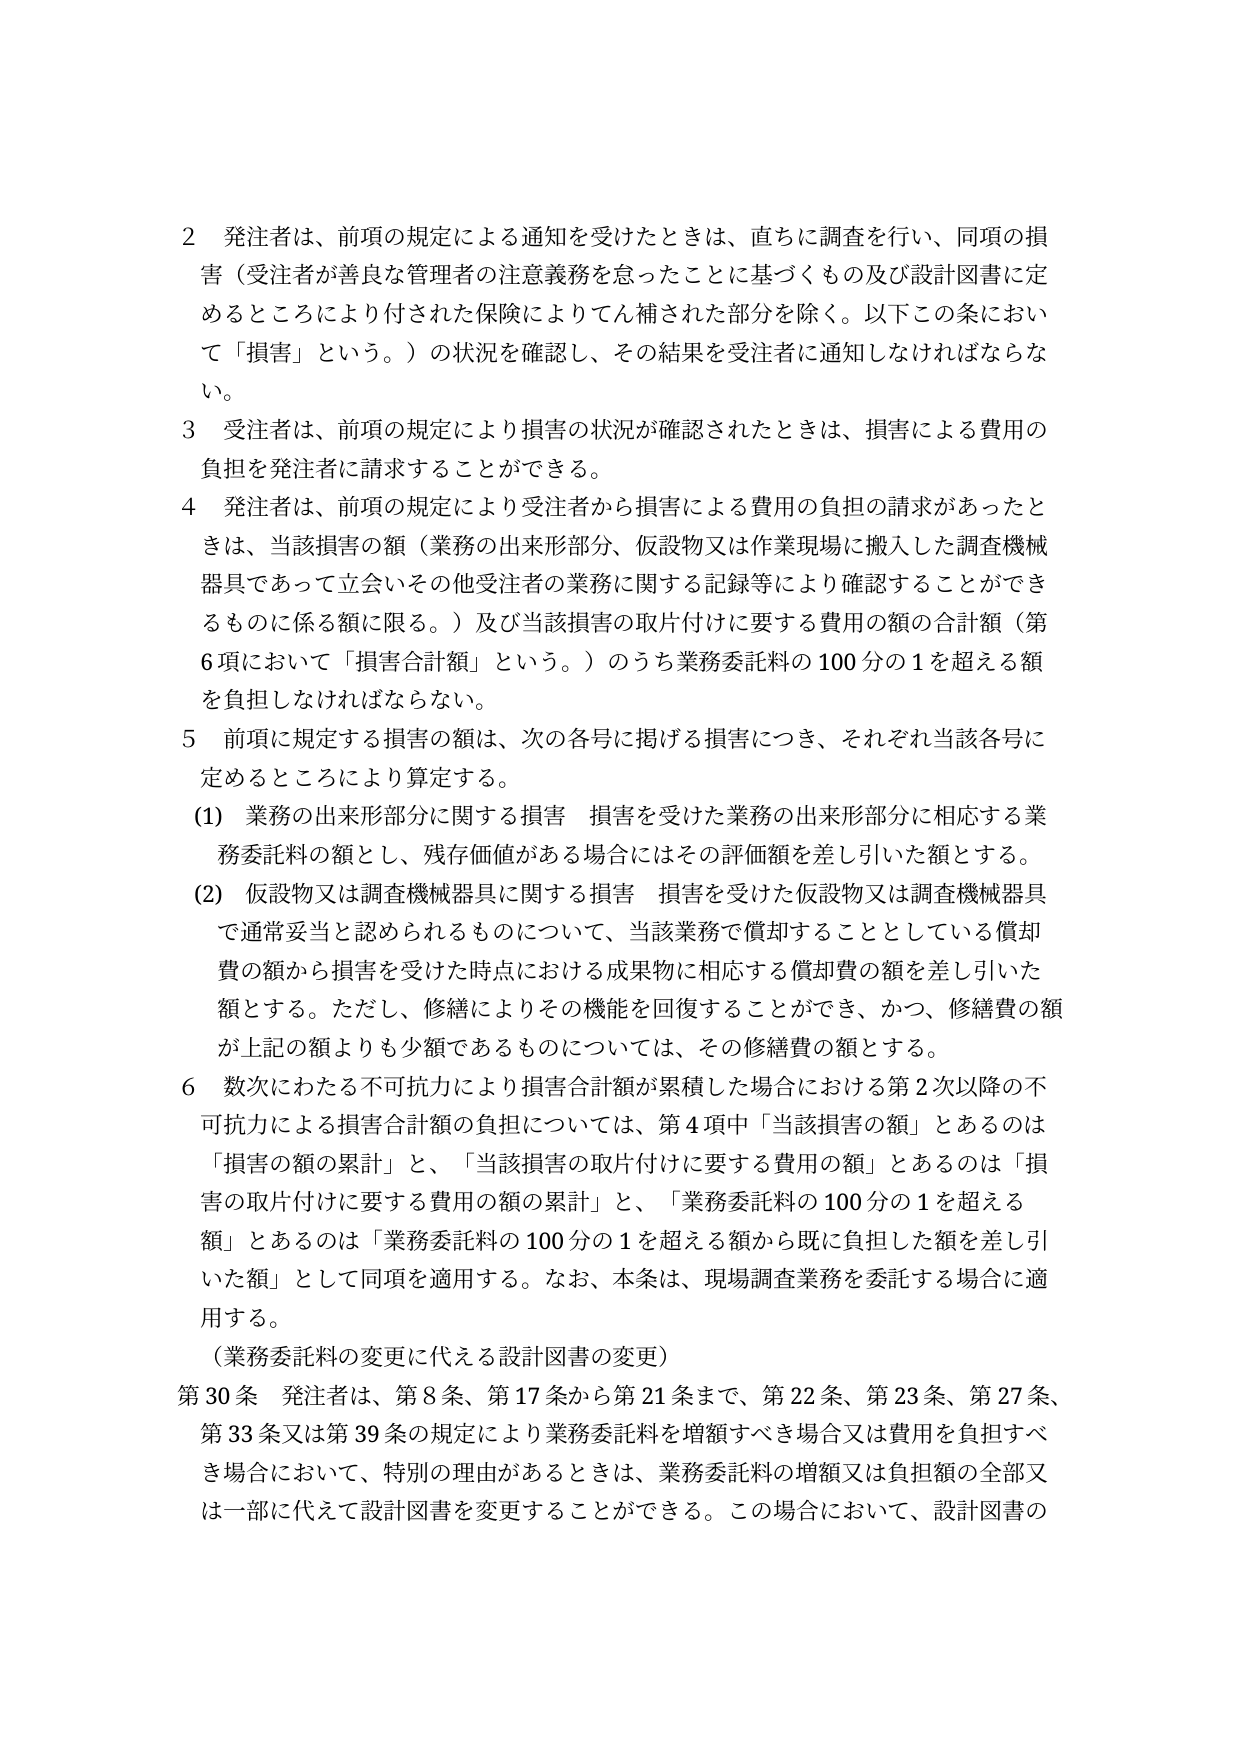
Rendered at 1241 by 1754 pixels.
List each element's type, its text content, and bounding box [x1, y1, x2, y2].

text ３ 受注者は、前項の規定により損害の状況が確認されたときは、損害による費用の負担を発注者に請求することができる。 [177, 410, 1063, 486]
text (2) 仮設物又は調査機械器具に関する損害 損害を受けた仮設物又は調査機械器具で通常妥当と認められるものについて、当該業務で償却することとしている償却費の額から損害を受けた時点における成果物に相応する償却費の額を差し引いた額とする。ただし、修繕によりその機能を回復することができ、かつ、修繕費の額が上記の額よりも少額であるものについては、その修繕費の額とする。 [194, 873, 1063, 1065]
text (1) 業務の出来形部分に関する損害 損害を受けた業務の出来形部分に相応する業務委託料の額とし、残存価値がある場合にはその評価額を差し引いた額とする。 [194, 796, 1063, 872]
text ２ 発注者は、前項の規定による通知を受けたときは、直ちに調査を行い、同項の損害（受注者が善良な管理者の注意義務を怠ったことに基づくもの及び設計図書に定めるところにより付された保険によりてん補された部分を除く。以下この条において「損害」という。）の状況を確認し、その結果を受注者に通知しなければならない。 [177, 217, 1063, 408]
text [177, 1376, 1063, 1529]
text （業務委託料の変更に代える設計図書の変更） [177, 1337, 1063, 1374]
text ４ 発注者は、前項の規定により受注者から損害による費用の負担の請求があったときは、当該損害の額（業務の出来形部分、仮設物又は作業現場に搬入した調査機械器具であって立会いその他受注者の業務に関する記録等により確認することができるものに係る額に限る。）及び当該損害の取片付けに要する費用の額の合計額（第6項において「損害合計額」という。）のうち業務委託料の100分の1を超える額を負担しなければならない。 [177, 487, 1063, 717]
text ６ 数次にわたる不可抗力により損害合計額が累積した場合における第2次以降の不可抗力による損害合計額の負担については、第4項中「当該損害の額」とあるのは「損害の額の累計」と、「当該損害の取片付けに要する費用の額」とあるのは「損害の取片付けに要する費用の額の累計」と、「業務委託料の100分の1を超える額」とあるのは「業務委託料の100分の1を超える額から既に負担した額を差し引いた額」として同項を適用する。なお、本条は、現場調査業務を委託する場合に適用する。 [177, 1067, 1063, 1335]
text ５ 前項に規定する損害の額は、次の各号に掲げる損害につき、それぞれ当該各号に定めるところにより算定する。 [177, 719, 1063, 795]
